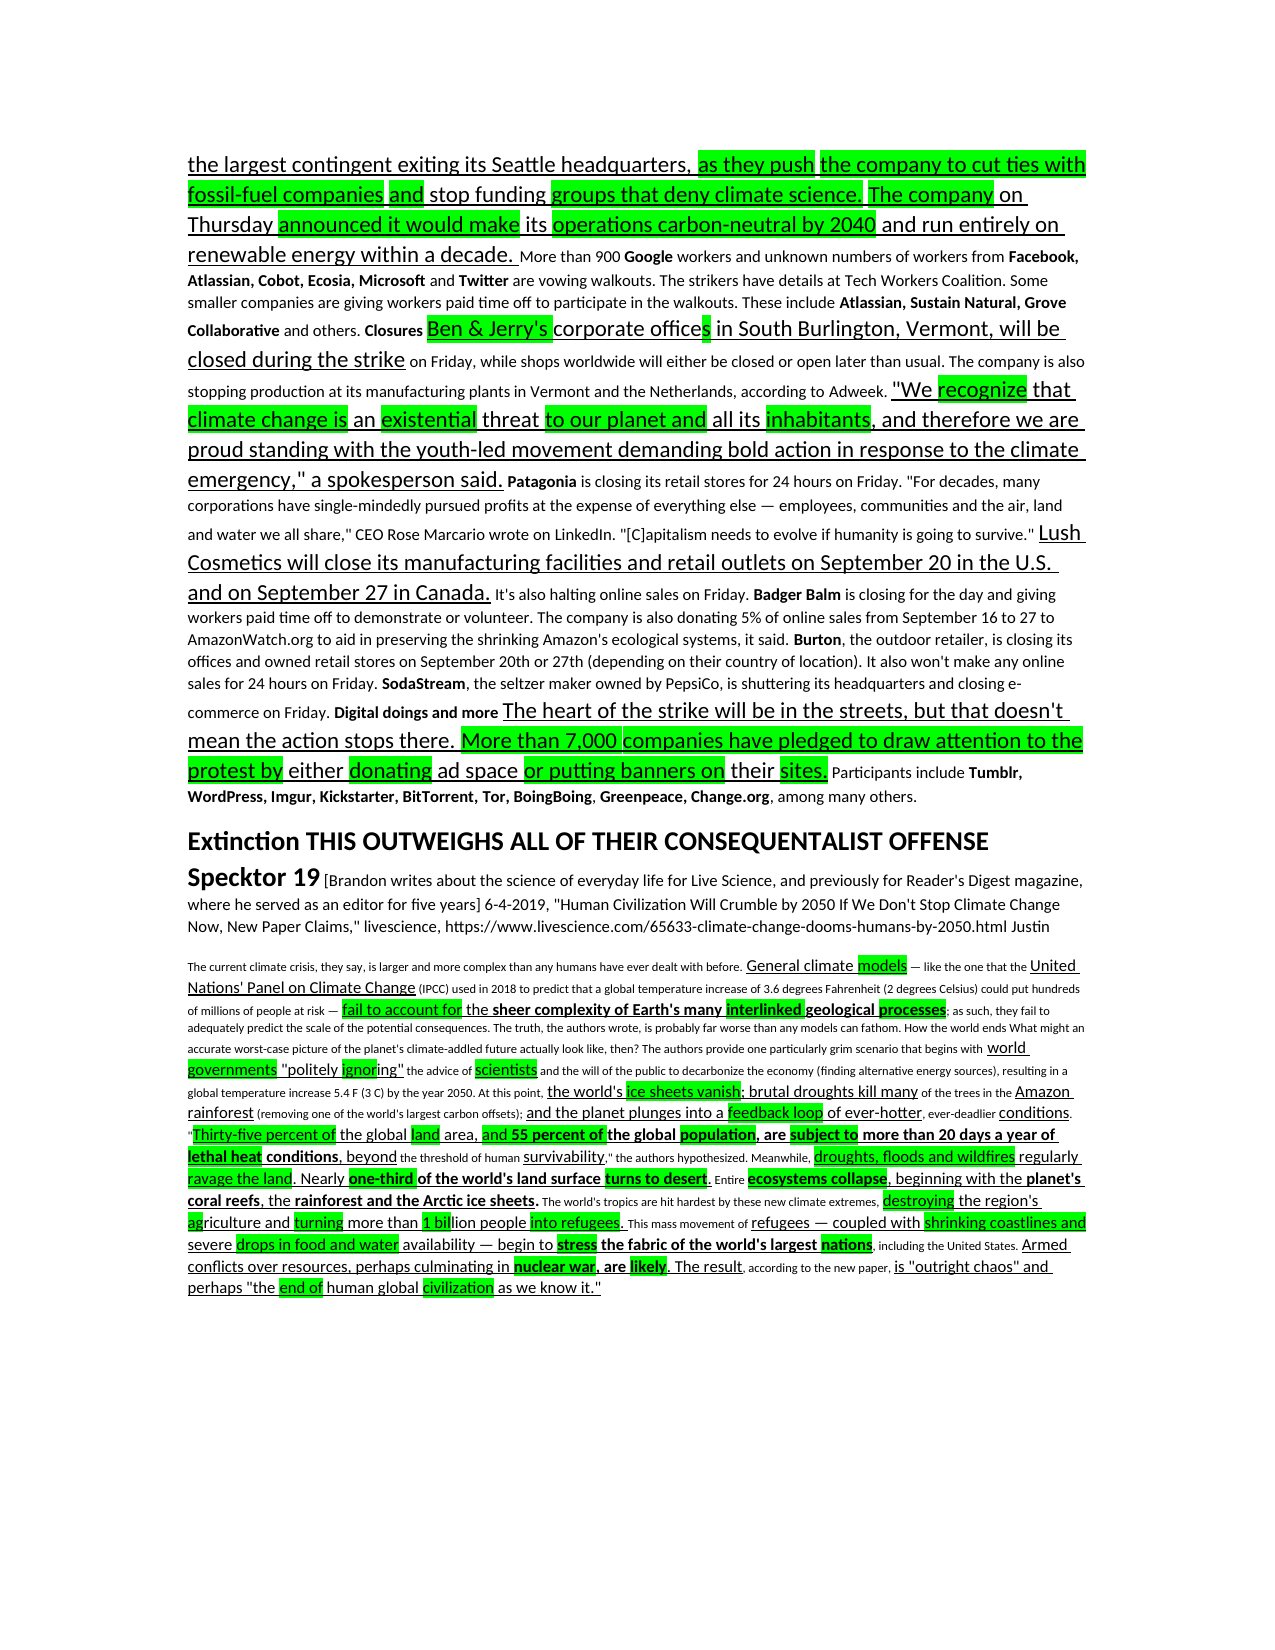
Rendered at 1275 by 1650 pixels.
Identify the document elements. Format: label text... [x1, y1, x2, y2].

text The current climate crisis, they say, is larger and more complex than any humans have ever dealt with before. General climate models — like the one that the United Nations' Panel on Climate Change (IPCC) used in 2018 to predict that a global temperature increase of 3.6 degrees Fahrenheit (2 degrees Celsius) could put hundreds of millions of people at risk — fail to account for the sheer complexity of Earth's many interlinked geological processes; as such, they fail to adequately predict the scale of the potential consequences. The truth, the authors wrote, is probably far worse than any models can fathom. How the world ends What might an accurate worst-case picture of the planet's climate-addled future actually look like, then? The authors provide one particularly grim scenario that begins with world governments "politely ignoring" the advice of scientists and the will of the public to decarbonize the economy (finding alternative energy sources), resulting in a global temperature increase 5.4 F (3 C) by the year 2050. At this point, the world's ice sheets vanish; brutal droughts kill many of the trees in the Amazon rainforest (removing one of the world's largest carbon offsets); and the planet plunges into a feedback loop of ever-hotter, ever-deadlier conditions. "Thirty-five percent of the global land area, and 55 percent of the global population, are subject to more than 20 days a year of lethal heat conditions, beyond the threshold of human survivability," the authors hypothesized. Meanwhile, droughts, floods and wildfires regularly ravage the land. Nearly one-third of the world's land surface turns to desert. Entire ecosystems collapse, beginning with the planet's coral reefs, the rainforest and the Arctic ice sheets. The world's tropics are hit hardest by these new climate extremes, destroying the region's agriculture and turning more than 1 billion people into refugees. This mass movement of refugees — coupled with shrinking coastlines and severe drops in food and water availability — begin to stress the fabric of the world's largest nations, including the United States. Armed conflicts over resources, perhaps culminating in nuclear war, are likely. The result, according to the new paper, is "outright chaos" and perhaps "the end of human global civilization as we know it." [187, 955, 1087, 1298]
text Specktor 19 [Brandon writes about the science of everyday life for Live Science, and previously for Reader's Digest magazine, where he served as an editor for five years] 6-4-2019, "Human Civilization Will Crumble by 2050 If We Don't Stop Climate Change Now, New Paper Claims," livescience, https://www.livescience.com/65633-climate-change-dooms-humans-by-2050.html Justin [187, 860, 1087, 937]
subtitle Extinction THIS OUTWEIGHS ALL OF THEIR CONSEQUENTALIST OFFENSE [187, 824, 1087, 857]
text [187, 150, 1087, 806]
